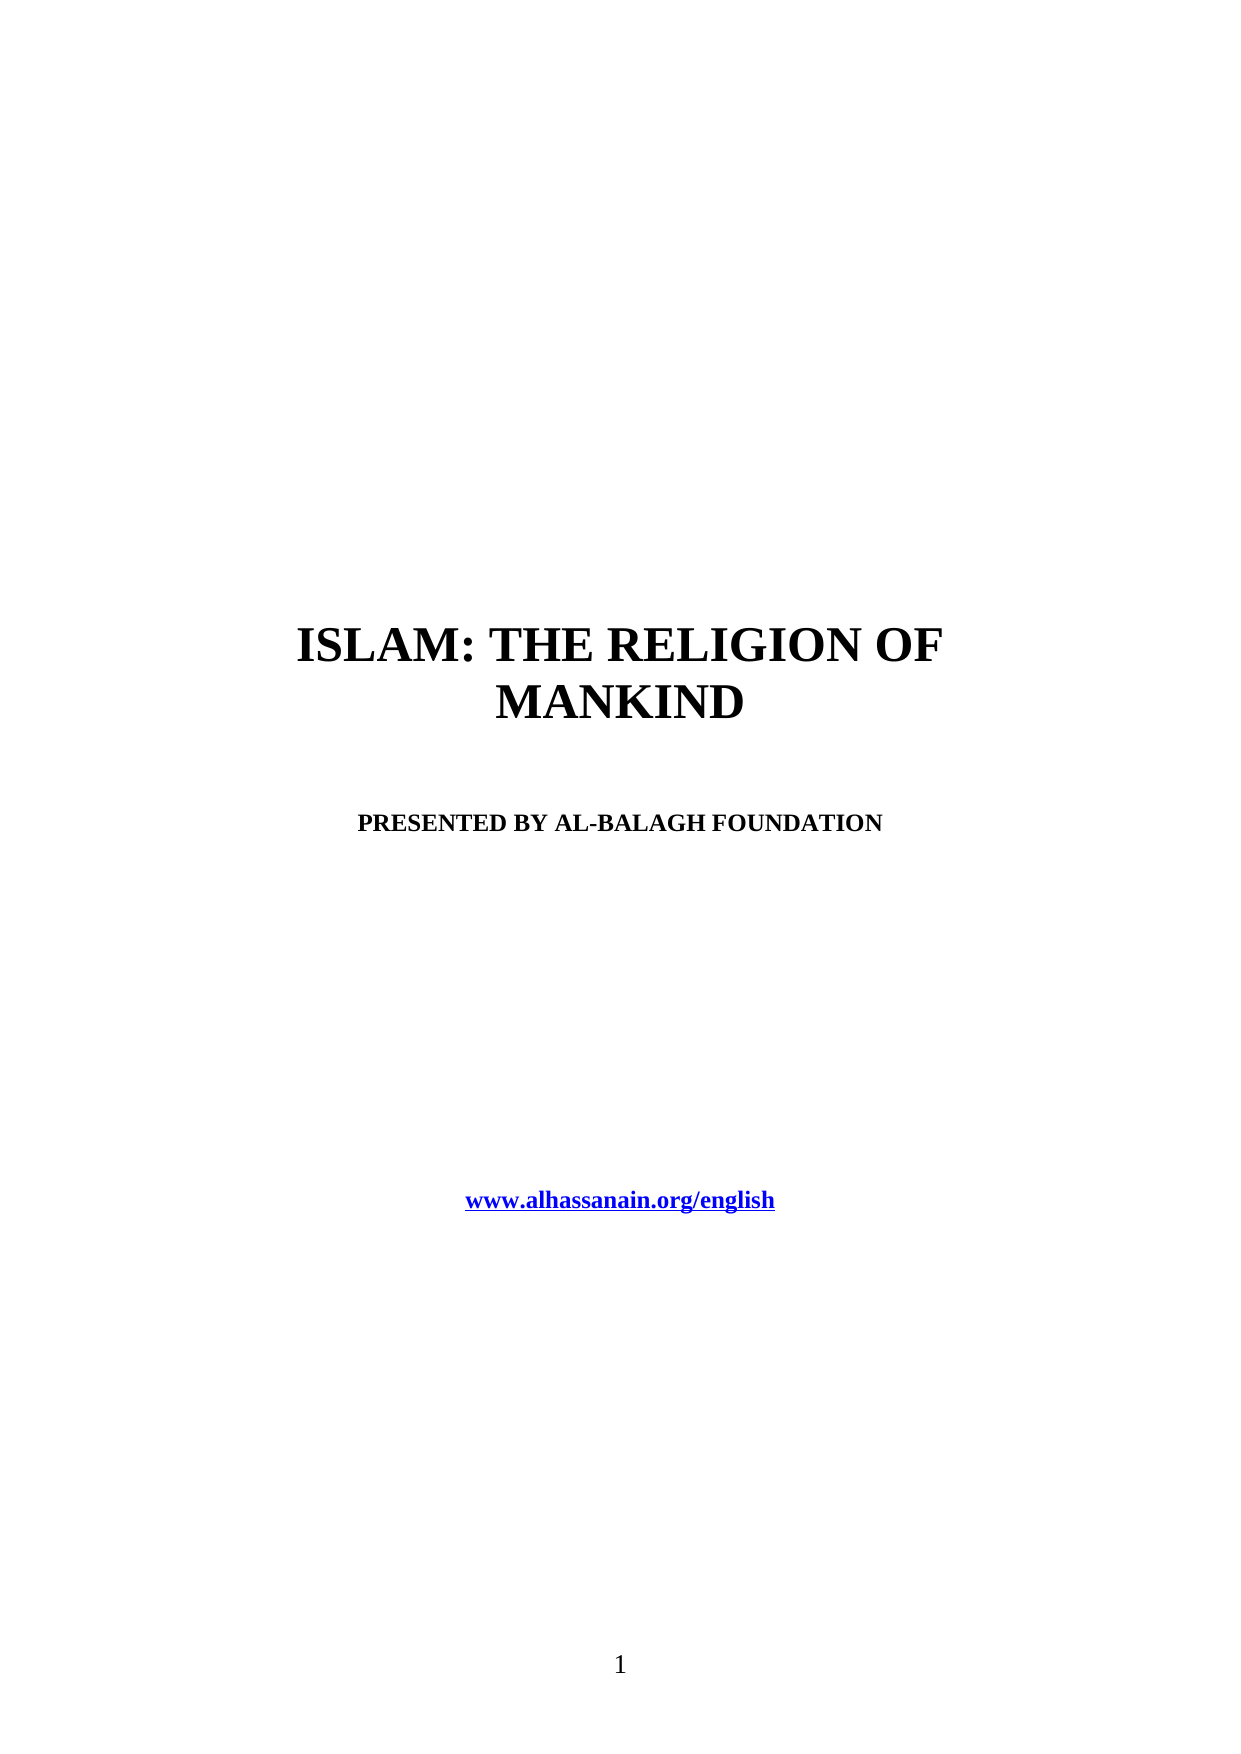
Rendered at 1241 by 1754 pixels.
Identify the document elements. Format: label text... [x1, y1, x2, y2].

text PRESENTED BY AL-BALAGH FOUNDATION [236, 808, 1004, 837]
text www.alhassanain.org/english [236, 1185, 1004, 1213]
text ISLAM: THE RELIGION OF MANKIND [236, 615, 1004, 730]
